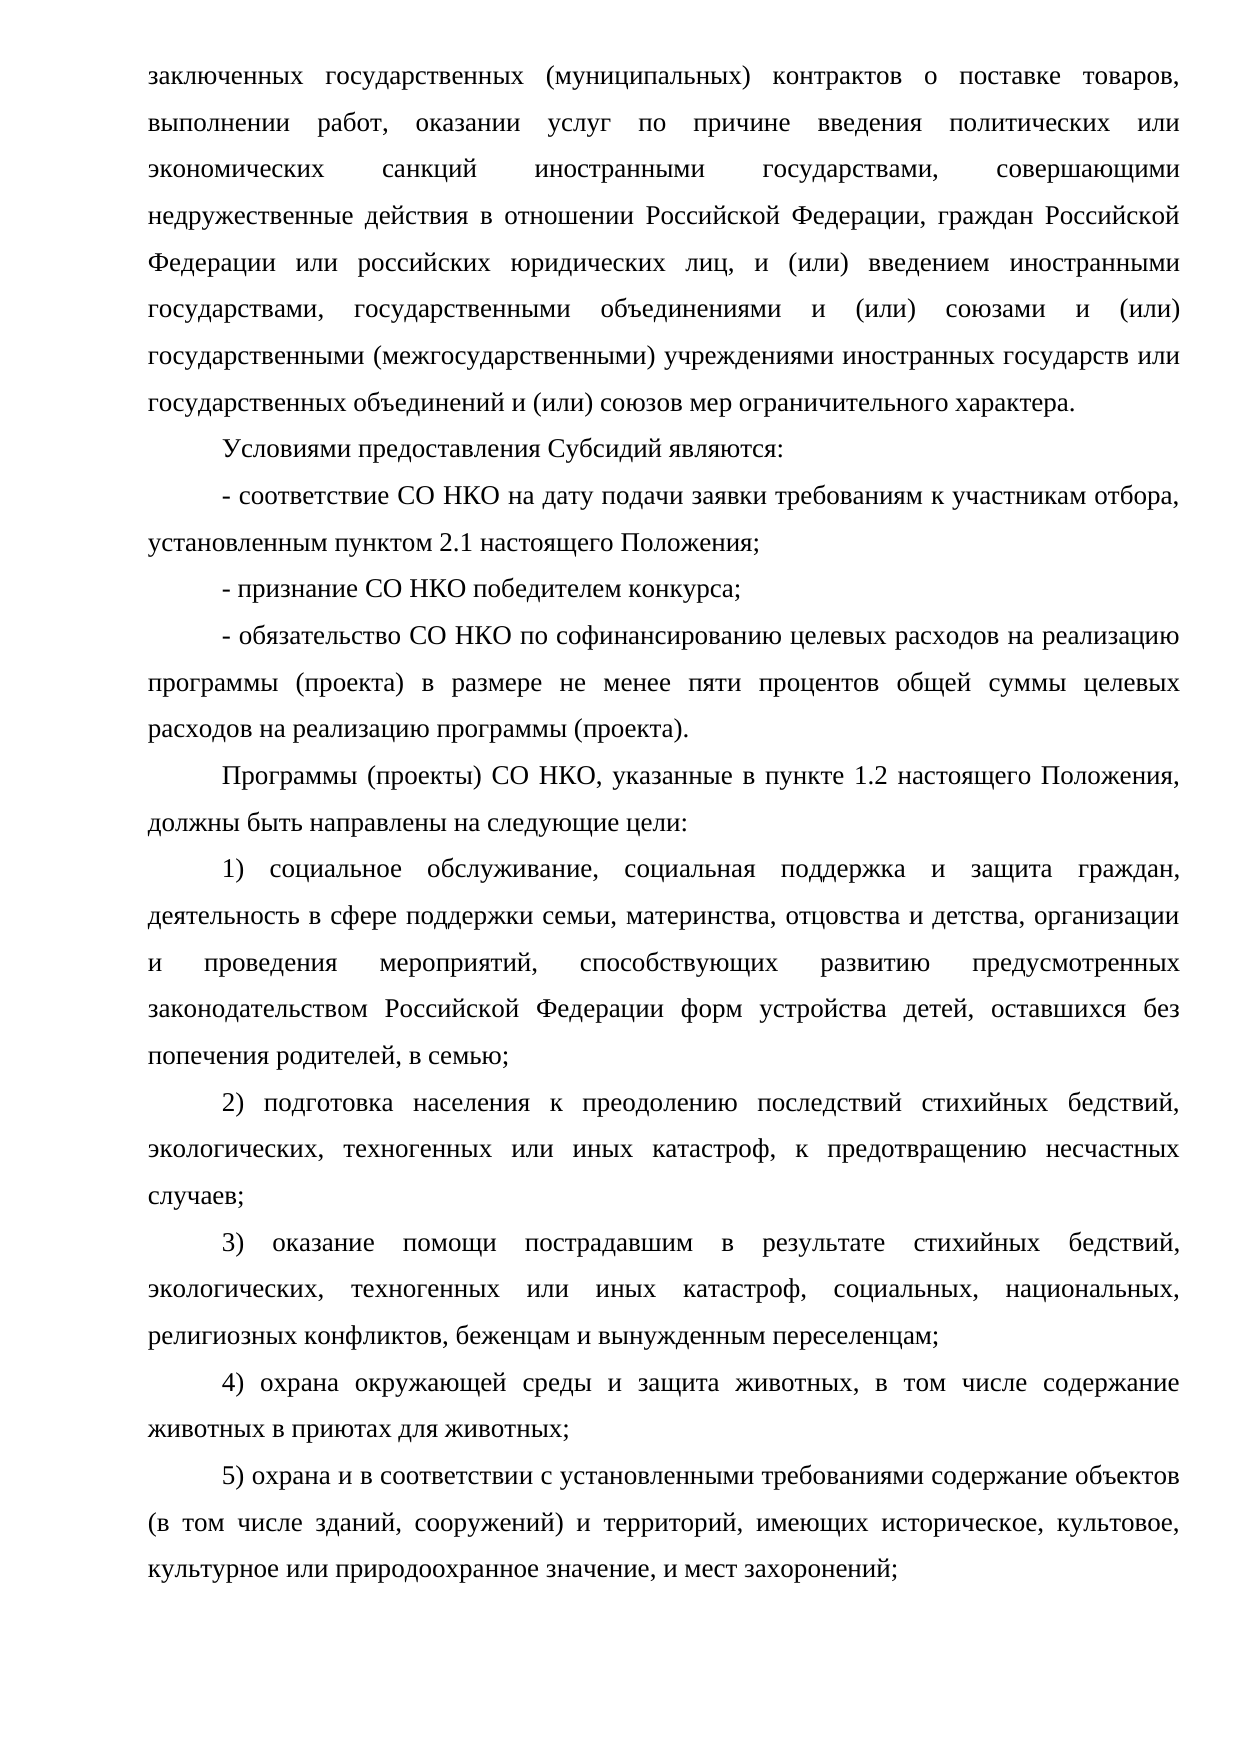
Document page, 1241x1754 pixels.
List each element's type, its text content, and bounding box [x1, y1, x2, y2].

text Условиями предоставления Субсидий являются: [148, 432, 1181, 463]
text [148, 59, 1181, 417]
text - обязательство СО НКО по софинансированию целевых расходов на реализацию программы (проекта) в размере не менее пяти процентов общей суммы целевых расходов на реализацию программы (проекта). [148, 619, 1181, 743]
text 1) социальное обслуживание, социальная поддержка и защита граждан, деятельность в сфере поддержки семьи, материнства, отцовства и детства, организации и проведения мероприятий, способствующих развитию предусмотренных законодательством Российской Федерации форм устройства детей, оставшихся без попечения родителей, в семью; [148, 852, 1181, 1070]
text Программы (проекты) СО НКО, указанные в пункте 1.2 настоящего Положения, должны быть направлены на следующие цели: [148, 759, 1181, 837]
text 5) охрана и в соответствии с установленными требованиями содержание объектов (в том числе зданий, сооружений) и территорий, имеющих историческое, культовое, культурное или природоохранное значение, и мест захоронений; [148, 1459, 1181, 1583]
text - соответствие СО НКО на дату подачи заявки требованиям к участникам отбора, установленным пунктом 2.1 настоящего Положения; [148, 479, 1181, 557]
text 4) охрана окружающей среды и защита животных, в том числе содержание животных в приютах для животных; [148, 1366, 1181, 1443]
text 2) подготовка населения к преодолению последствий стихийных бедствий, экологических, техногенных или иных катастроф, к предотвращению несчастных случаев; [148, 1086, 1181, 1210]
text 3) оказание помощи пострадавшим в результате стихийных бедствий, экологических, техногенных или иных катастроф, социальных, национальных, религиозных конфликтов, беженцам и вынужденным переселенцам; [148, 1226, 1181, 1350]
text - признание СО НКО победителем конкурса; [148, 572, 1181, 603]
